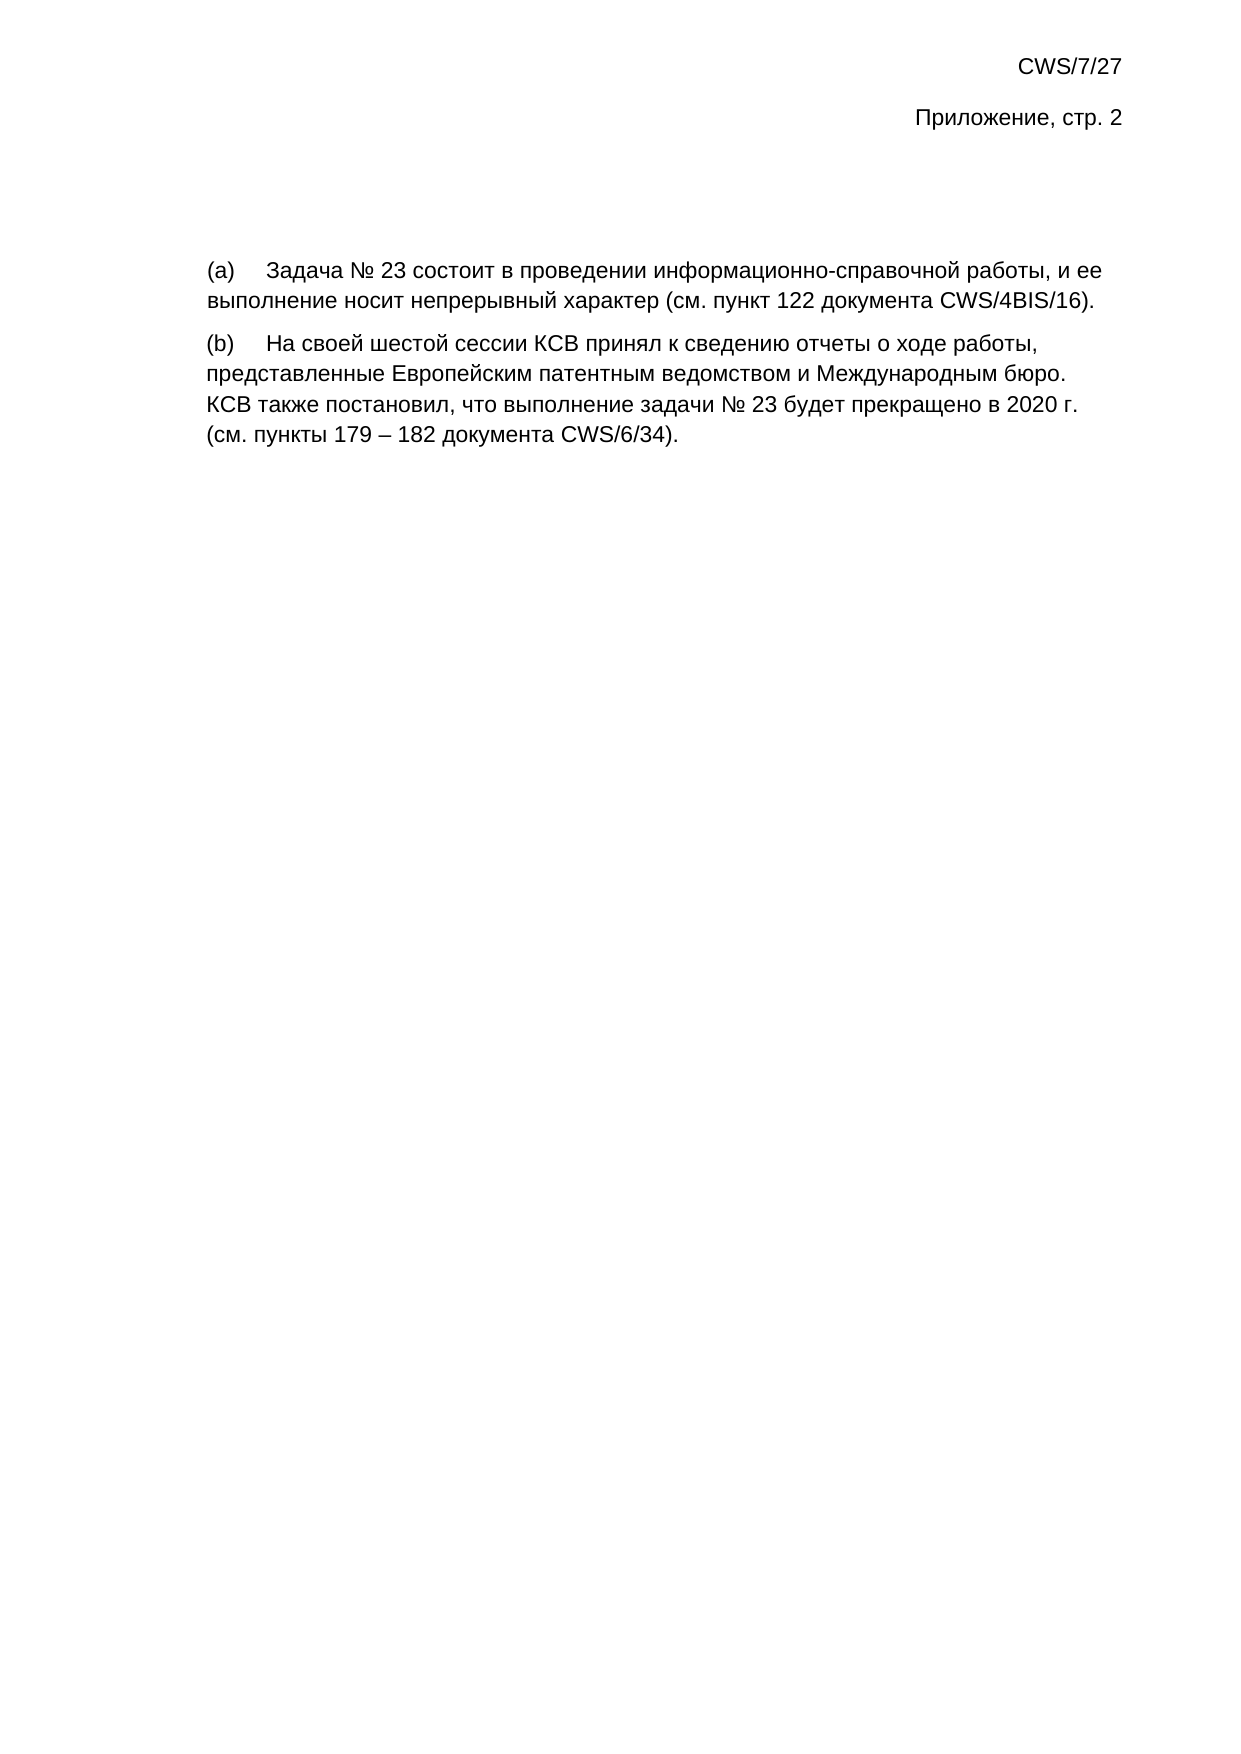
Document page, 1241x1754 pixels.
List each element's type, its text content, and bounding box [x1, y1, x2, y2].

list Задача № 23 состоит в проведении информационно-справочной работы, и ее выполнение носит непрерывный характер (см. пункт 122 документа CWS/4BIS/16). [207, 257, 1122, 314]
list На своей шестой сессии КСВ принял к сведению отчеты о ходе работы, представленные Европейским патентным ведомством и Международным бюро. КСВ также постановил, что выполнение задачи № 23 будет прекращено в 2020 г. (см. пункты 179 – 182 документа CWS/6/34). [206, 330, 1122, 477]
